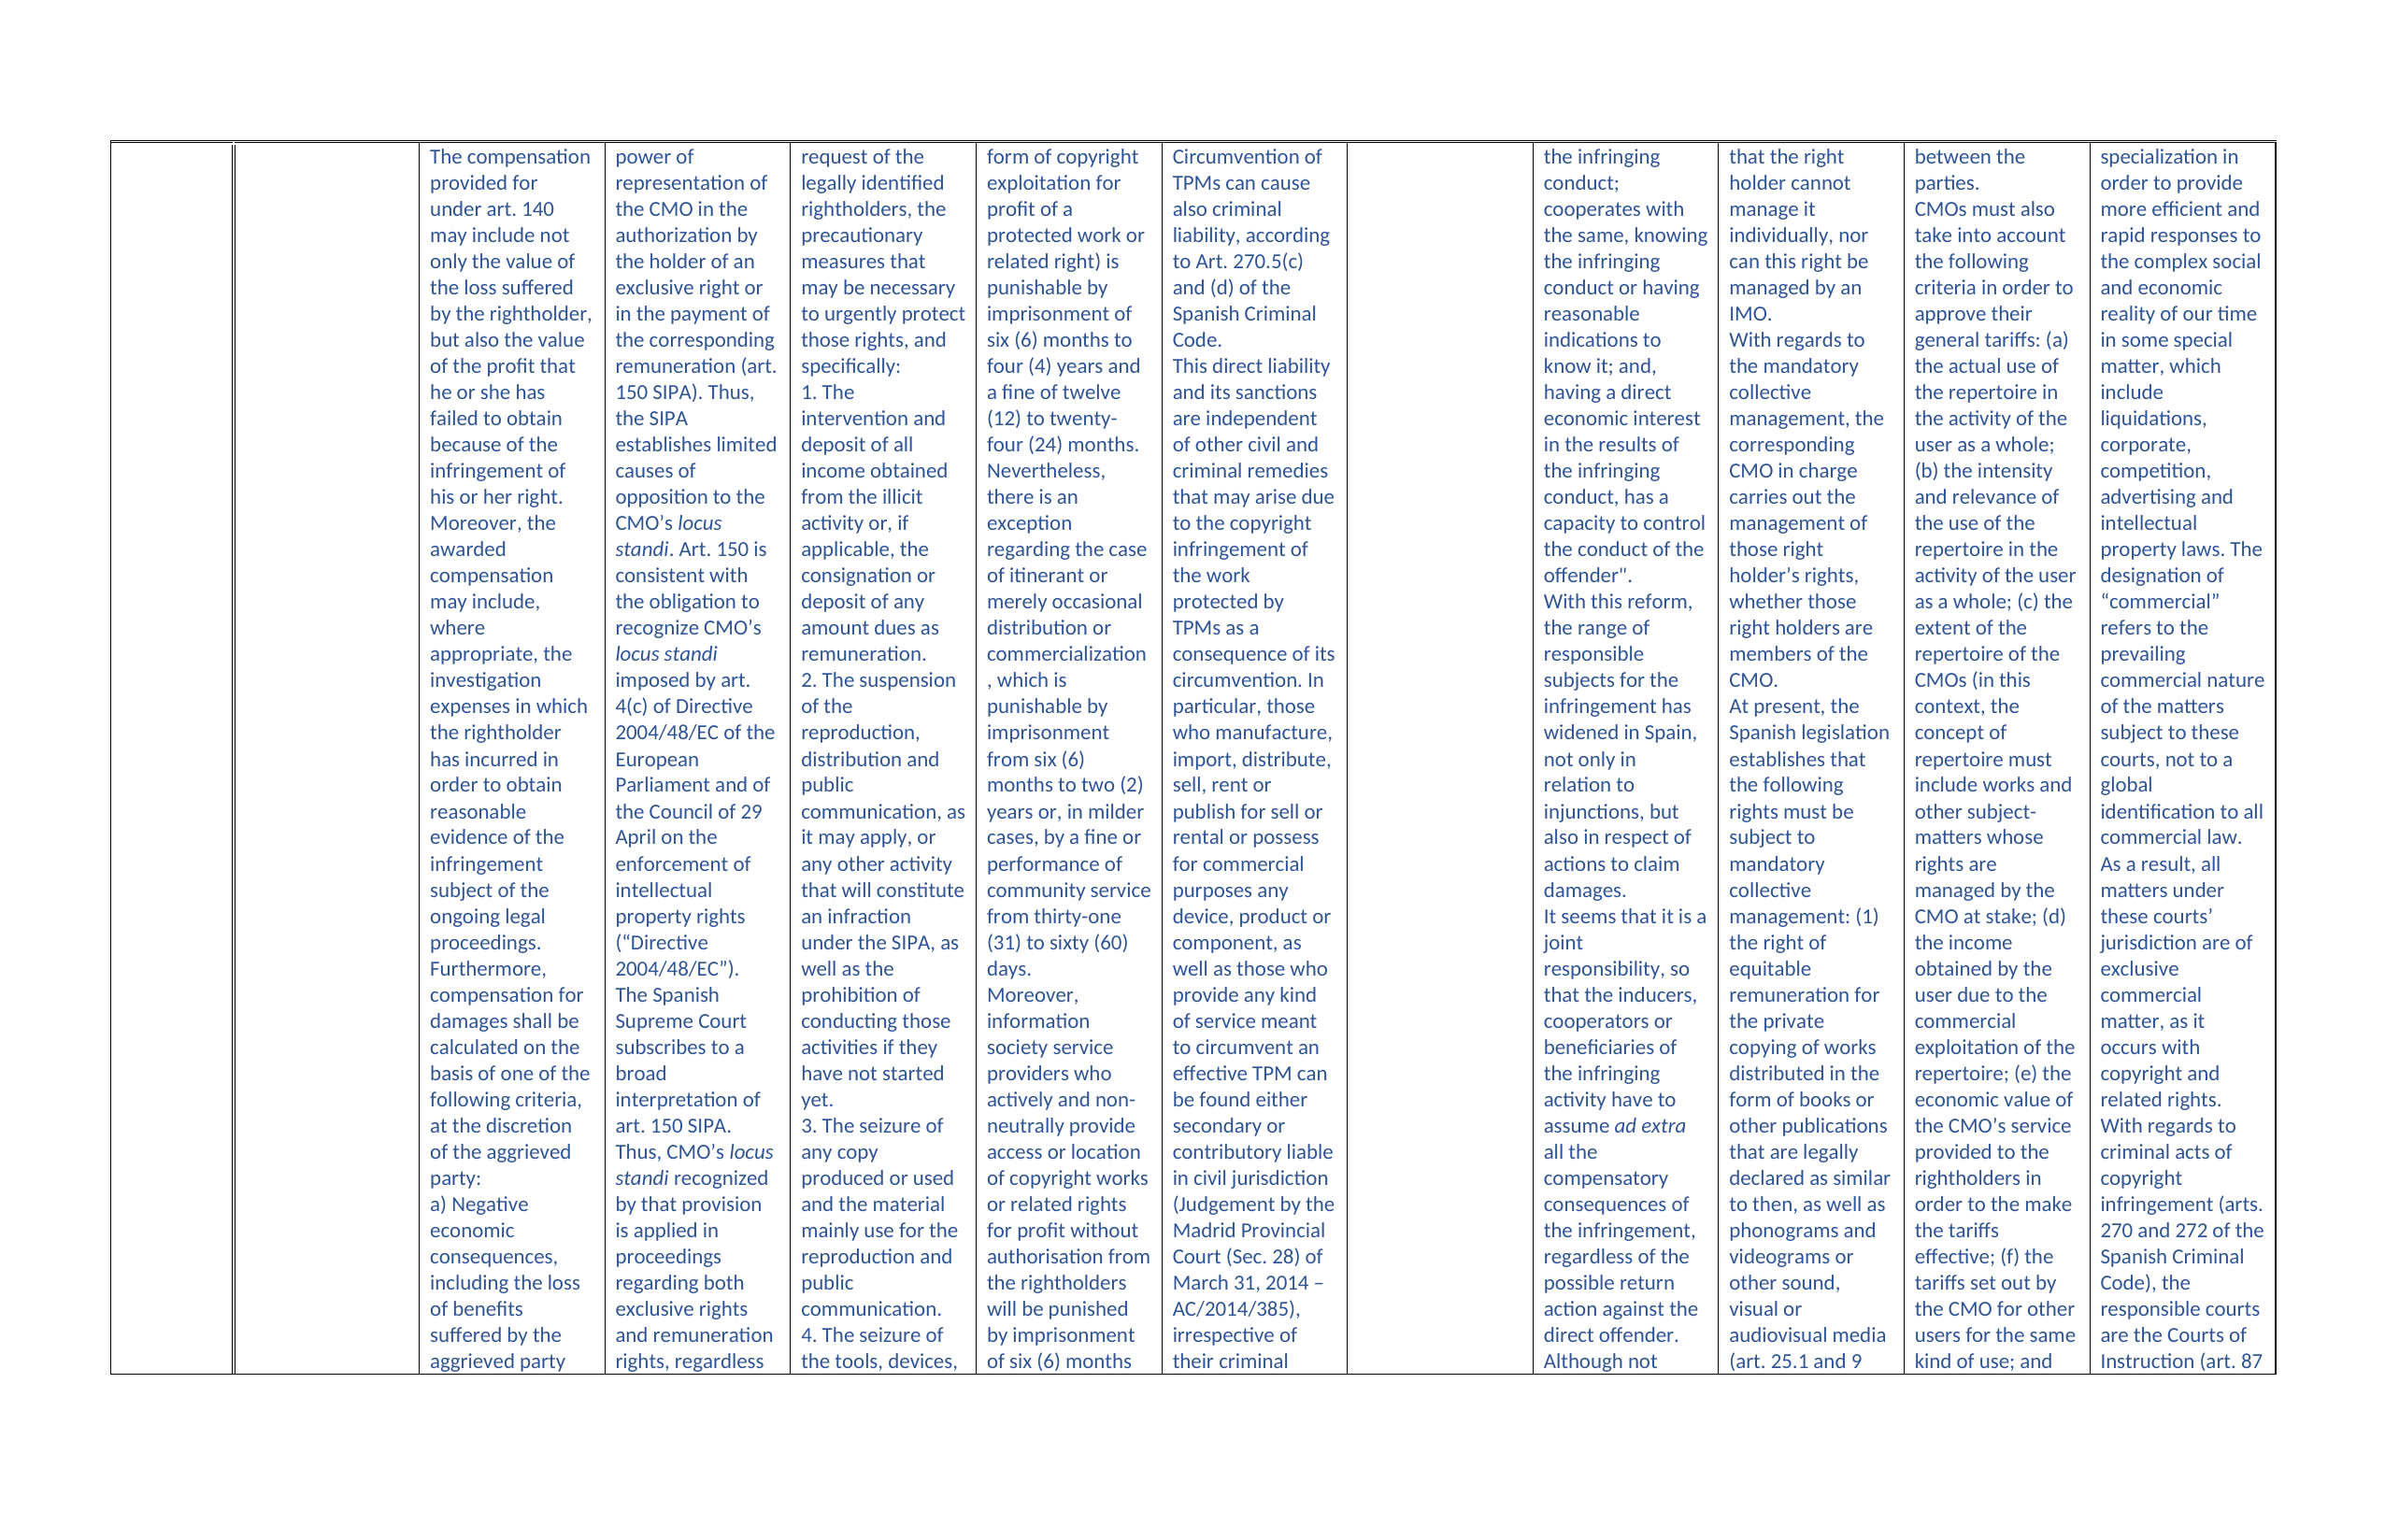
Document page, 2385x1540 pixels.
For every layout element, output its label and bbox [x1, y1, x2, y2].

table_cell [420, 143, 605, 1374]
table_cell [111, 141, 234, 1374]
table_cell [977, 143, 1162, 1374]
table_cell [606, 143, 790, 1374]
table_cell [1905, 143, 2090, 1374]
table_cell [234, 143, 419, 1374]
table_cell [1163, 143, 1347, 1374]
table_cell [2091, 143, 2275, 1374]
table_cell [791, 143, 976, 1374]
table_cell [1719, 143, 1904, 1374]
table_cell [1348, 143, 1533, 1374]
table_cell [1534, 143, 1718, 1374]
